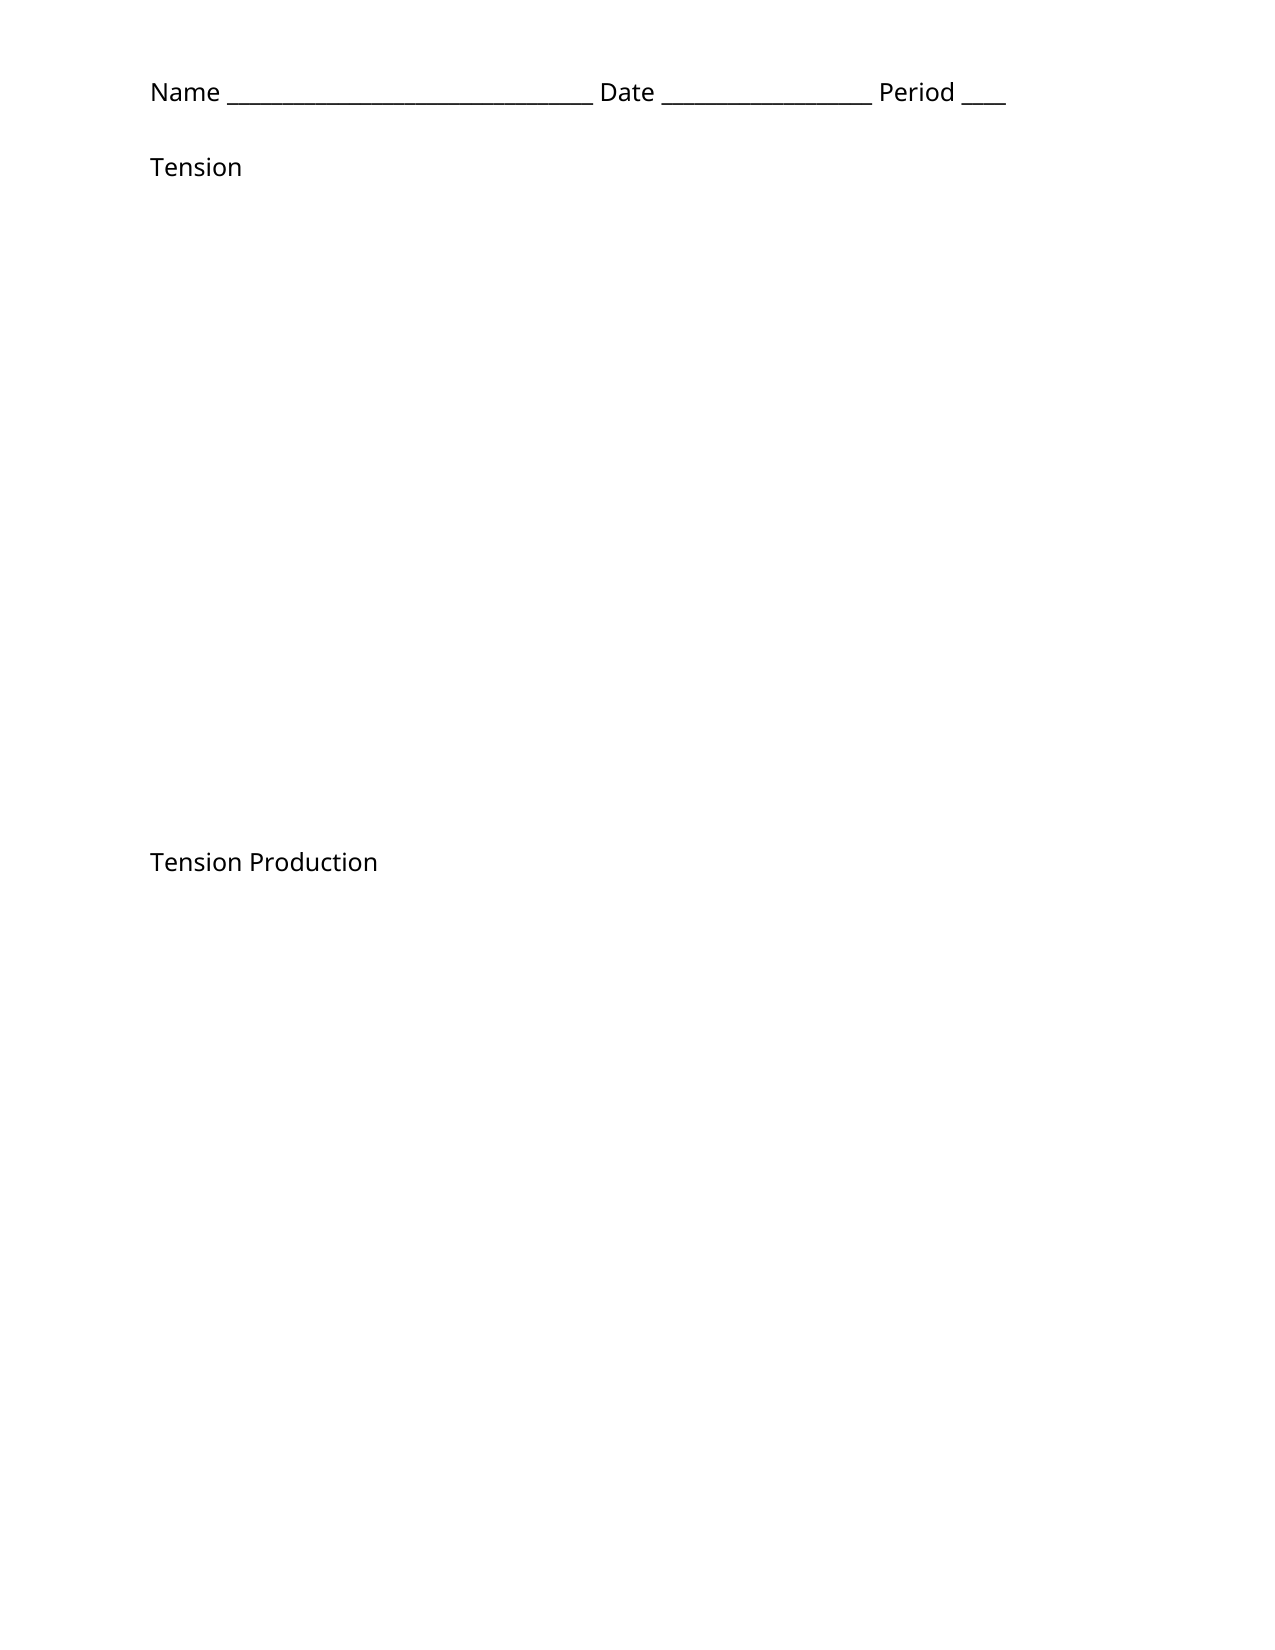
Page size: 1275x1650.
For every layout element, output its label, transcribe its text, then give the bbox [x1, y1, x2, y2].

text Tension [150, 150, 1125, 184]
text Tension Production [150, 845, 1125, 879]
